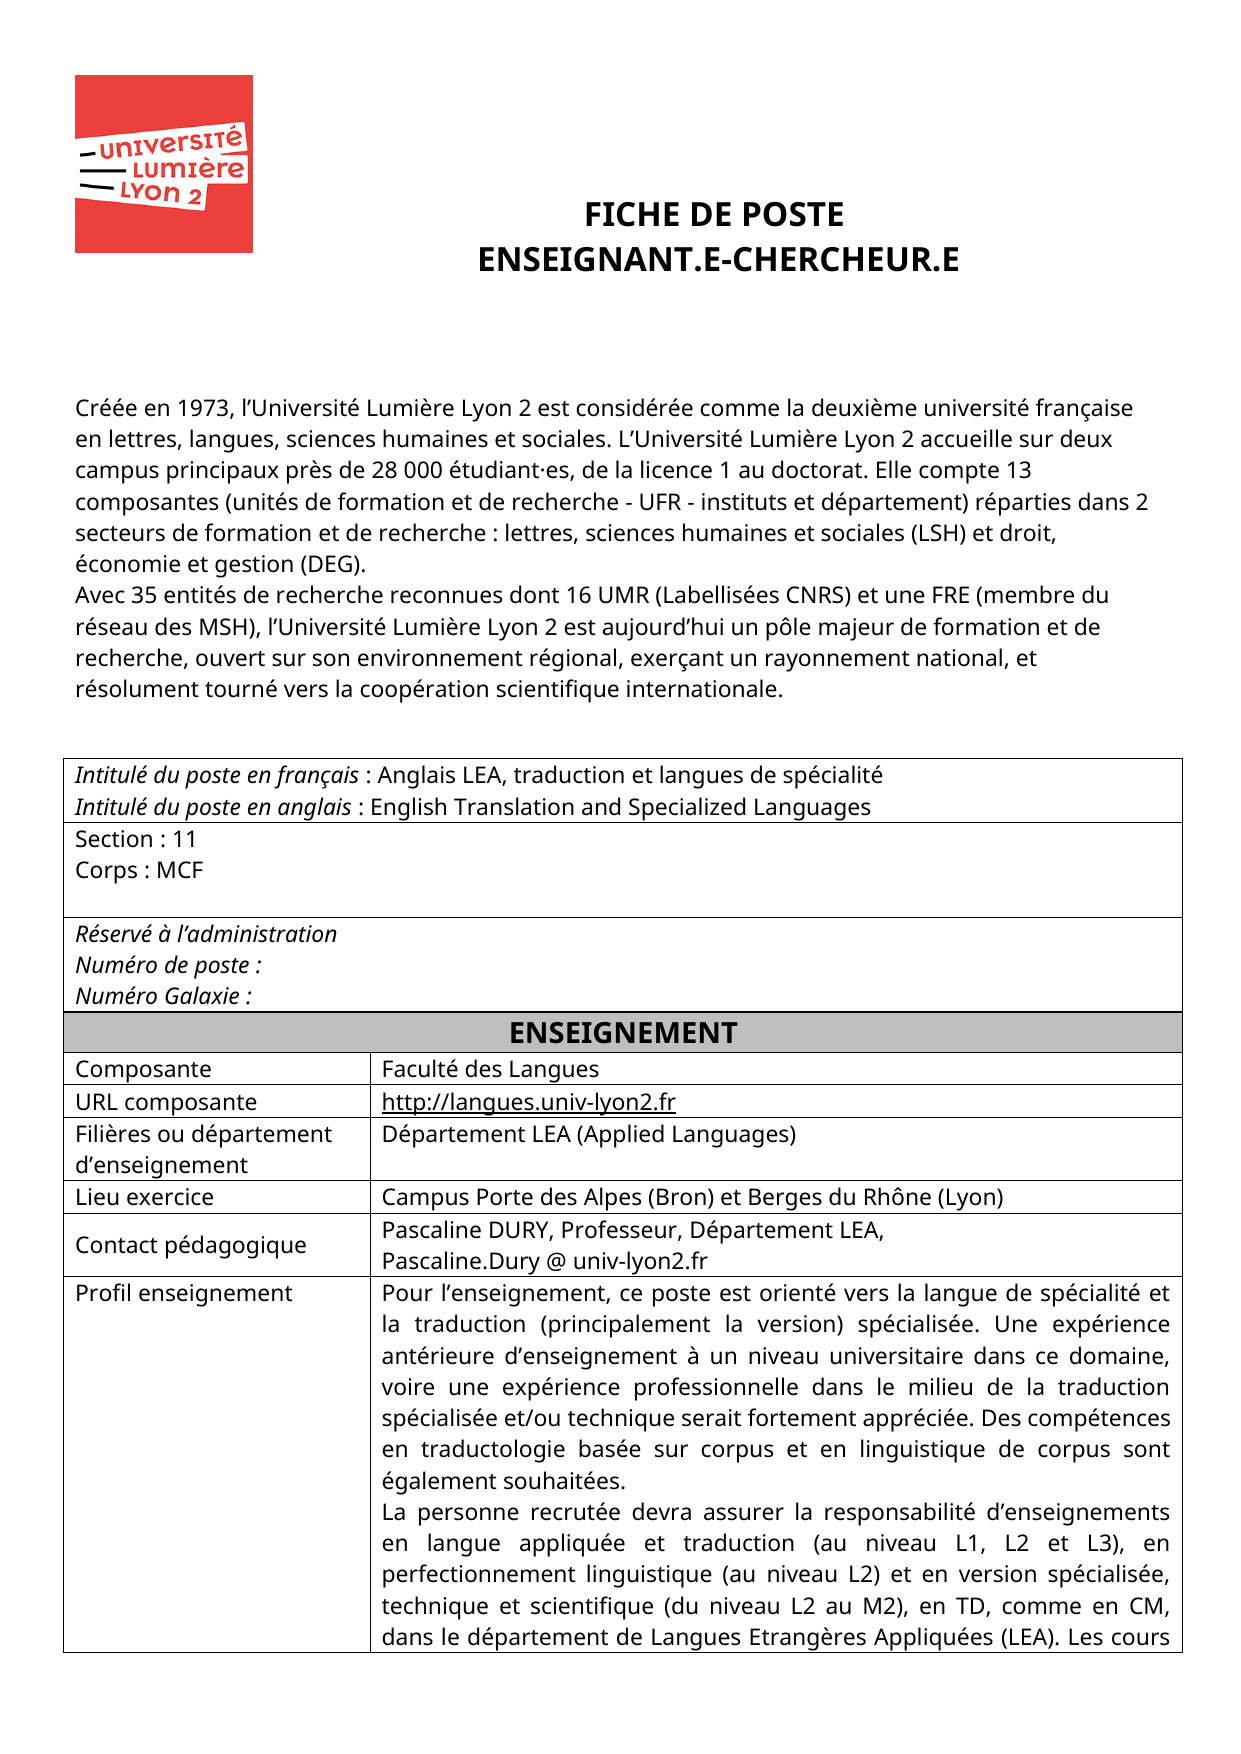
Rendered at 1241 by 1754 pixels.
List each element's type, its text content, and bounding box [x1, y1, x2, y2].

table_cell Département LEA (Applied Languages) [371, 1118, 1182, 1180]
table_cell Faculté des Langues [371, 1053, 1182, 1084]
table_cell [371, 1277, 1182, 1652]
table_cell Réservé à l’administration Numéro de poste : Numéro Galaxie : [64, 918, 1182, 1011]
picture [75, 75, 253, 253]
table_cell Section : 11 Corps : MCF [64, 823, 1182, 917]
table_cell Composante [64, 1053, 370, 1084]
table_cell http://langues.univ-lyon2.fr [371, 1085, 1182, 1117]
table_cell Lieu exercice [64, 1181, 370, 1212]
text Créée en 1973, l’Université Lumière Lyon 2 est considérée comme la deuxième université française en lettres, langues, sciences humaines et sociales. L’Université Lumière Lyon 2 accueille sur deux campus principaux près de 28 000 étudiant·es, de la licence 1 au doctorat. Elle compte 13 composantes (unités de formation et de recherche - UFR - instituts et département) réparties dans 2 secteurs de formation et de recherche : lettres, sciences humaines et sociales (LSH) et droit, économie et gestion (DEG). [75, 392, 1165, 579]
table_cell Filières ou département d’enseignement [64, 1118, 370, 1180]
table_cell Profil enseignement [64, 1277, 370, 1652]
table_cell Campus Porte des Alpes (Bron) et Berges du Rhône (Lyon) [371, 1181, 1182, 1212]
table_cell Contact pédagogique [64, 1214, 370, 1276]
text Avec 35 entités de recherche reconnues dont 16 UMR (Labellisées CNRS) et une FRE (membre du réseau des MSH), l’Université Lumière Lyon 2 est aujourd’hui un pôle majeur de formation et de recherche, ouvert sur son environnement régional, exerçant un rayonnement national, et résolument tourné vers la coopération scientifique internationale. [75, 579, 1165, 733]
table_header Intitulé du poste en français : Anglais LEA, traduction et langues de spécialité Intitulé du poste en anglais : English Translation and Specialized Languages [64, 759, 1182, 822]
table_cell ENSEIGNEMENT [64, 1013, 1182, 1052]
table_cell URL composante [64, 1085, 370, 1117]
text FICHE DE POSTE ENSEIGNANT.E-CHERCHEUR.E [75, 191, 1165, 282]
table_cell Pascaline DURY, Professeur, Département LEA, Pascaline.Dury @ univ-lyon2.fr [371, 1214, 1182, 1276]
